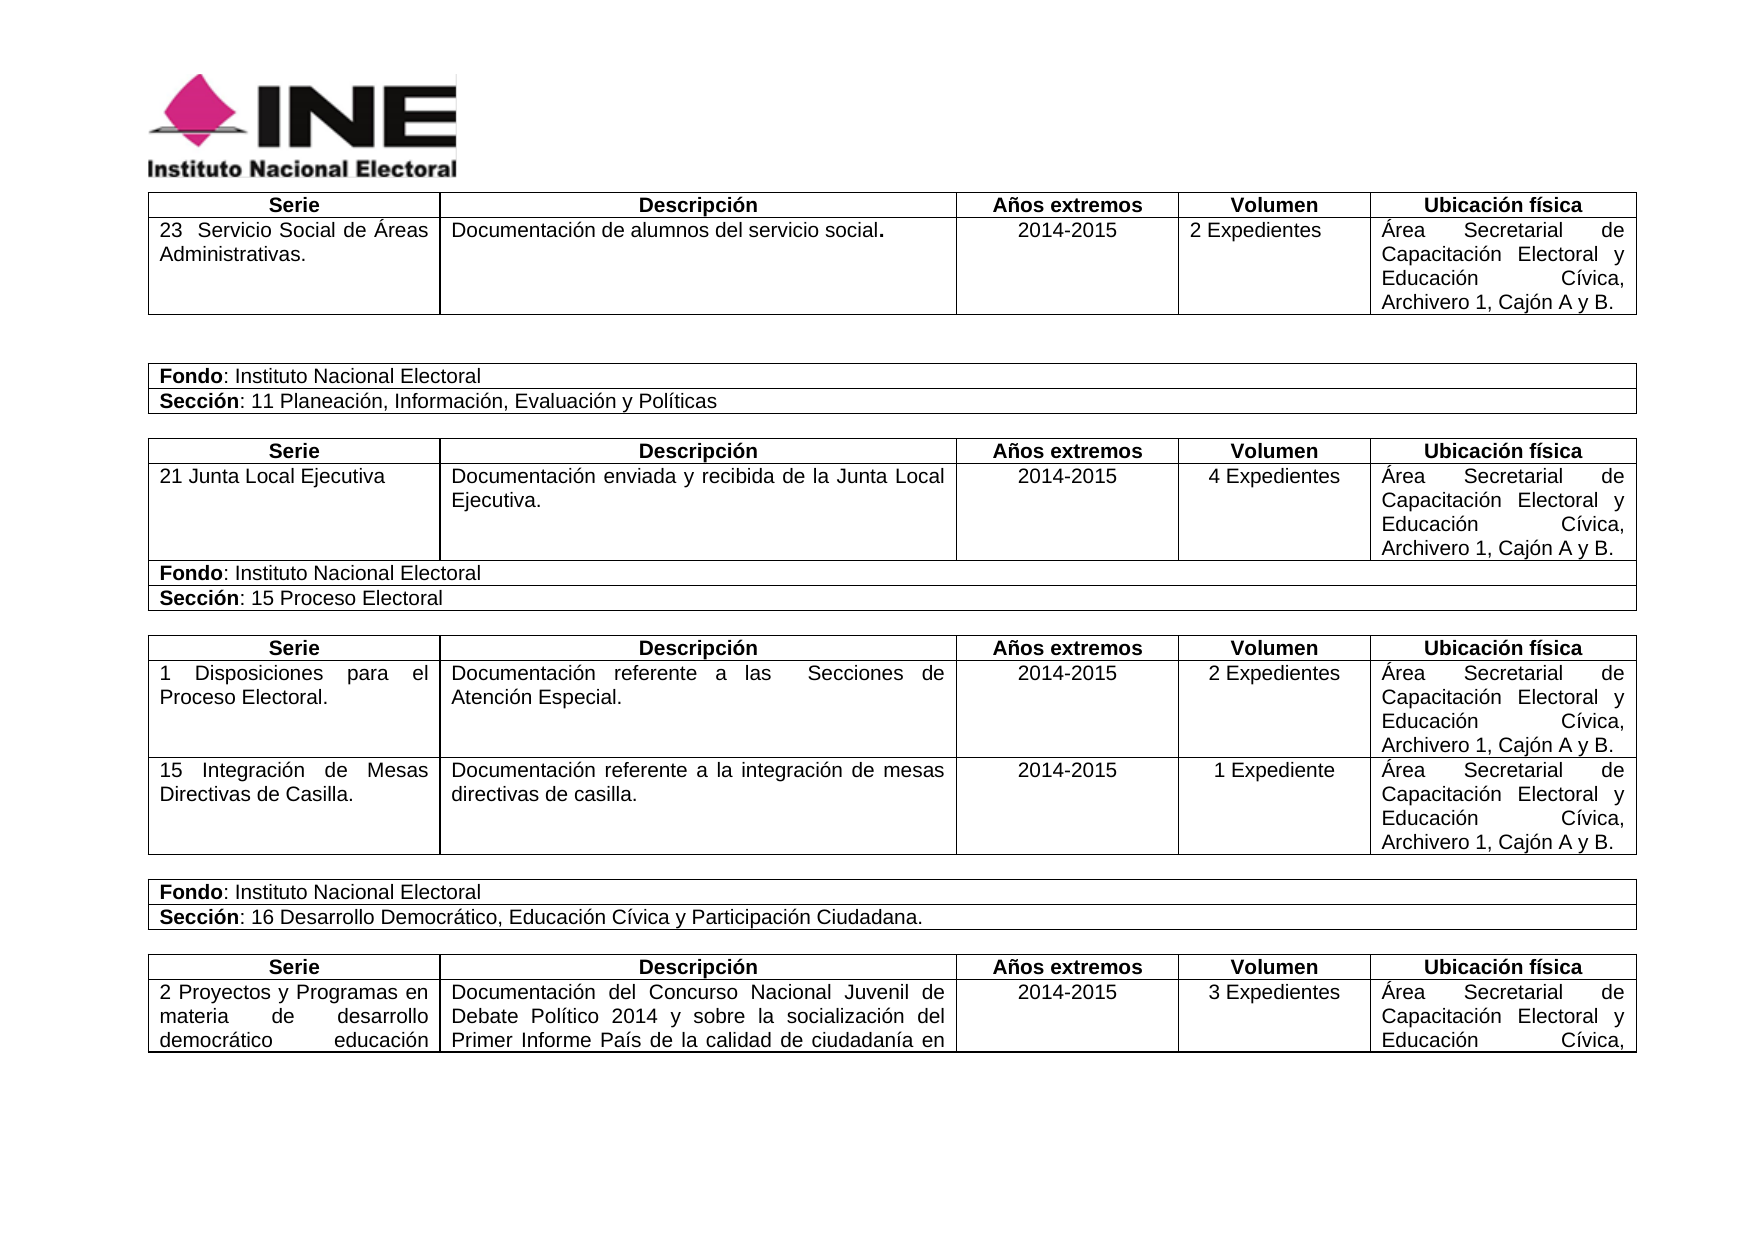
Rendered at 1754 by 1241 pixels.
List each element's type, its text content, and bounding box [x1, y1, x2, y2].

table_header Serie [149, 955, 439, 978]
table_header Descripción [441, 439, 956, 463]
table_header Descripción [441, 193, 956, 217]
table_cell 2014-2015 [957, 218, 1178, 314]
table_cell 3 Expedientes [1179, 980, 1370, 1051]
table_cell 4 Expedientes [1179, 464, 1370, 560]
table_header Volumen [1179, 636, 1370, 660]
table_cell Sección: 11 Planeación, Información, Evaluación y Políticas [149, 389, 1636, 413]
table_cell 2014-2015 [957, 661, 1178, 757]
table_header Serie [149, 193, 439, 217]
table_header Volumen [1179, 439, 1370, 463]
table_header Ubicación física [1371, 193, 1636, 217]
table_cell 1 Expediente [1179, 758, 1370, 853]
table_cell Sección: 15 Proceso Electoral [149, 586, 1636, 610]
table_cell Área Secretarial de Capacitación Electoral y Educación Cívica, Archivero 1, Cajón A y B. [1371, 980, 1636, 1051]
table_cell 21 Junta Local Ejecutiva [149, 464, 439, 560]
table_cell 2 Expedientes [1179, 218, 1370, 314]
table_cell 15 Integración de Mesas Directivas de Casilla. [149, 758, 439, 853]
table_header Años extremos [957, 636, 1178, 660]
table_cell 2014-2015 [957, 980, 1178, 1051]
table_cell Documentación enviada y recibida de la Junta Local Ejecutiva. [441, 464, 956, 560]
table_header Serie [149, 439, 439, 463]
table_header Ubicación física [1371, 955, 1636, 978]
table_header Volumen [1179, 193, 1370, 217]
table_cell Área Secretarial de Capacitación Electoral y Educación Cívica, Archivero 1, Cajón A y B. [1371, 758, 1636, 853]
table_cell 23 Servicio Social de Áreas Administrativas. [149, 218, 439, 314]
table_cell Documentación de alumnos del servicio social. [441, 218, 956, 314]
table_header Ubicación física [1371, 439, 1636, 463]
table_header Fondo: Instituto Nacional Electoral [149, 880, 1636, 903]
table_cell Área Secretarial de Capacitación Electoral y Educación Cívica, Archivero 1, Cajón A y B. [1371, 218, 1636, 314]
table_header Ubicación física [1371, 636, 1636, 660]
picture [148, 74, 458, 179]
table_cell Documentación referente a la integración de mesas directivas de casilla. [441, 758, 956, 853]
table_header Años extremos [957, 193, 1178, 217]
table_cell Sección: 16 Desarrollo Democrático, Educación Cívica y Participación Ciudadana. [149, 905, 1636, 928]
table_header Fondo: Instituto Nacional Electoral [149, 364, 1636, 388]
table_cell Área Secretarial de Capacitación Electoral y Educación Cívica, Archivero 1, Cajón A y B. [1371, 464, 1636, 560]
table_header Descripción [441, 955, 956, 978]
table_header Volumen [1179, 955, 1370, 978]
table_header Años extremos [957, 439, 1178, 463]
table_header Descripción [441, 636, 956, 660]
table_cell 1 Disposiciones para el Proceso Electoral. [149, 661, 439, 757]
table_header Serie [149, 636, 439, 660]
table_cell 2 Expedientes [1179, 661, 1370, 757]
table_cell Documentación referente a las Secciones de Atención Especial. [441, 661, 956, 757]
table_cell Área Secretarial de Capacitación Electoral y Educación Cívica, Archivero 1, Cajón A y B. [1371, 661, 1636, 757]
table_cell 2 Proyectos y Programas en materia de desarrollo democrático educación cívica y participación ciudadana. [149, 980, 439, 1051]
table_cell 2014-2015 [957, 464, 1178, 560]
table_header Años extremos [957, 955, 1178, 978]
table_cell Fondo: Instituto Nacional Electoral [149, 561, 1636, 585]
table_cell 2014-2015 [957, 758, 1178, 853]
